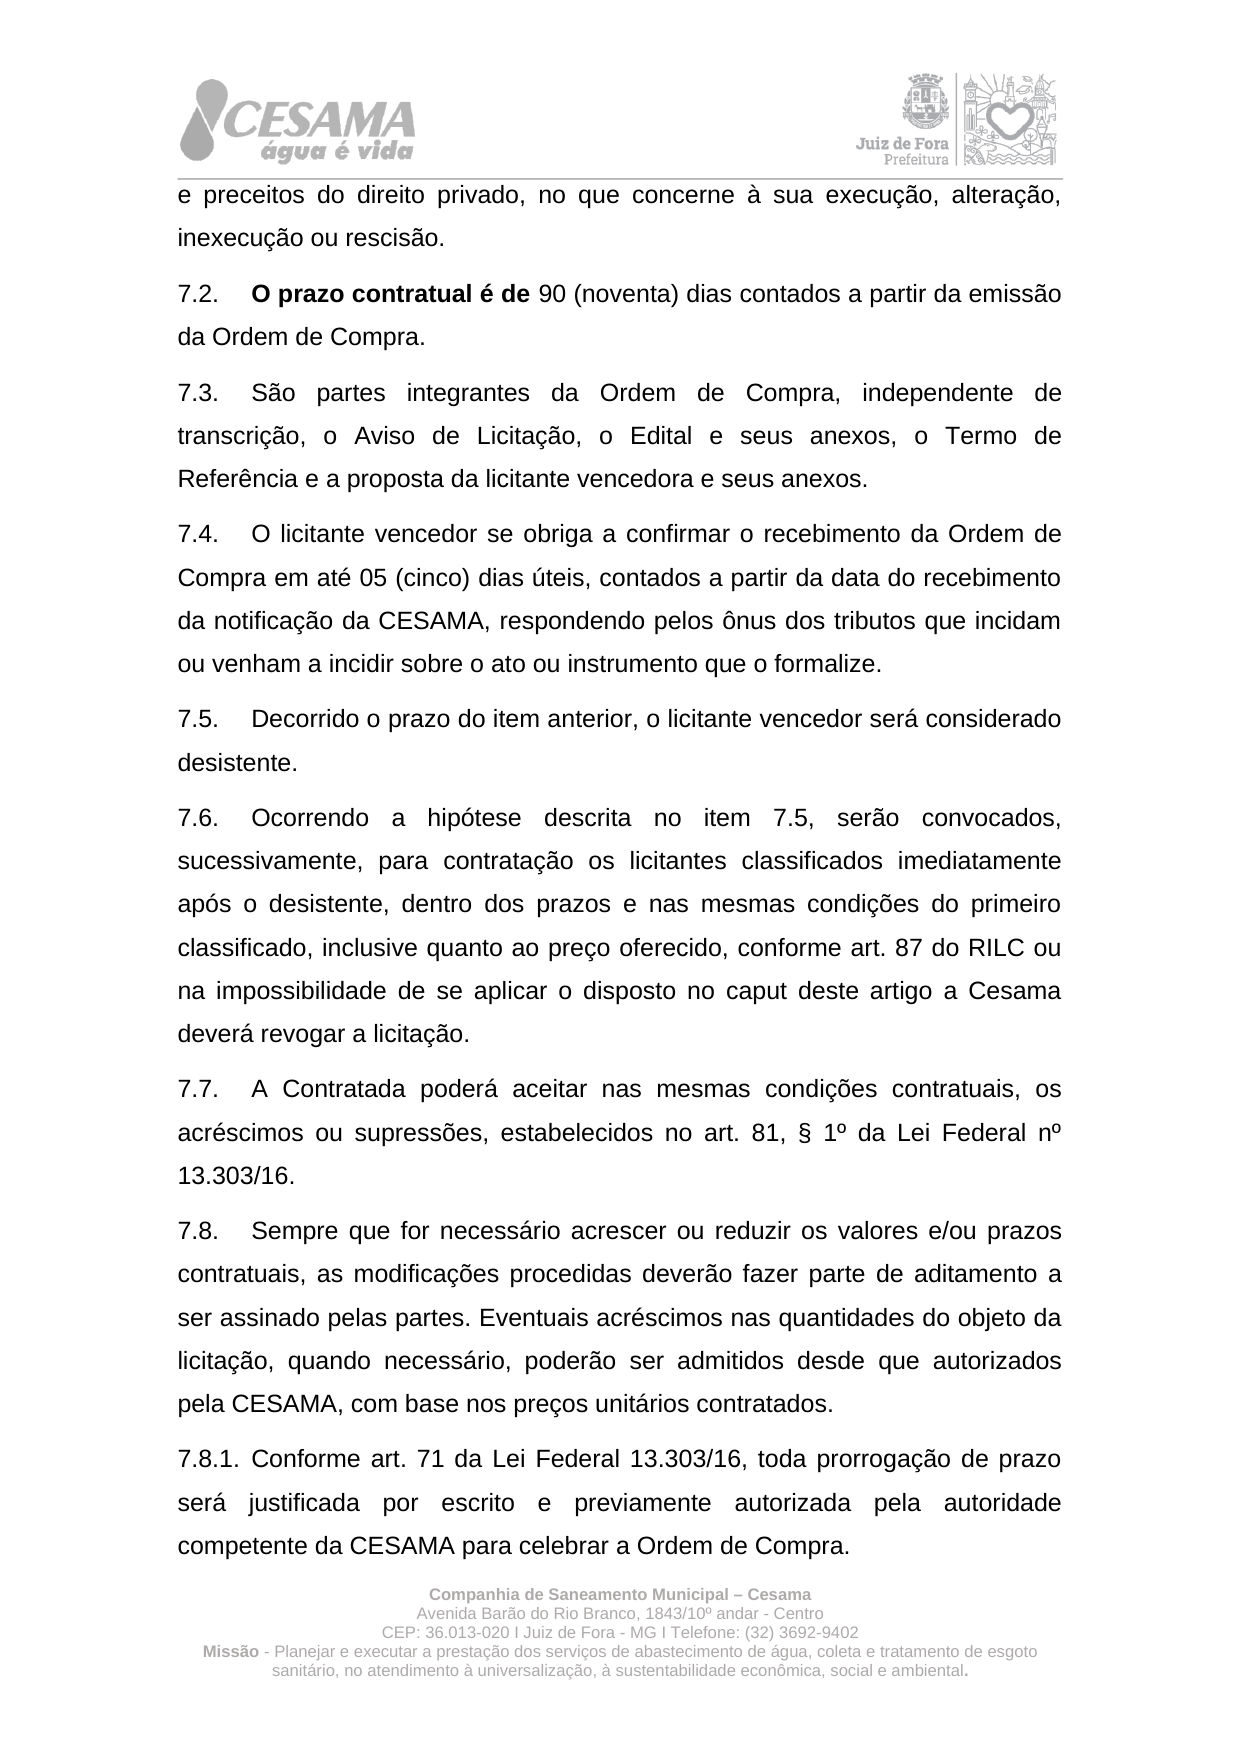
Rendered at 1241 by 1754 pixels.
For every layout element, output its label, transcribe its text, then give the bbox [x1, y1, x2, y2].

list Sempre que for necessário acrescer ou reduzir os valores e/ou prazos contratuais, as modificações procedidas deverão fazer parte de aditamento a ser assinado pelas partes. Eventuais acréscimos nas quantidades do objeto da licitação, quando necessário, poderão ser admitidos desde que autorizados pela CESAMA, com base nos preços unitários contratados. [177, 1216, 1063, 1417]
list Decorrido o prazo do item anterior, o licitante vencedor será considerado desistente. [177, 704, 1063, 776]
list A Contratada poderá aceitar nas mesmas condições contratuais, os acréscimos ou supressões, estabelecidos no art. 81, § 1º da Lei Federal nº 13.303/16. [177, 1074, 1063, 1189]
picture [177, 73, 1064, 180]
list Ocorrendo a hipótese descrita no item 7.5, serão convocados, sucessivamente, para contratação os licitantes classificados imediatamente após o desistente, dentro dos prazos e nas mesmas condições do primeiro classificado, inclusive quanto ao preço oferecido, conforme art. 87 do RILC ou na impossibilidade de se aplicar o disposto no caput deste artigo a Cesama deverá revogar a licitação. [177, 803, 1063, 1047]
list O prazo contratual é de 90 (noventa) dias contados a partir da emissão da Ordem de Compra. [177, 279, 1063, 351]
list São partes integrantes da Ordem de Compra, independente de transcrição, o Aviso de Licitação, o Edital e seus anexos, o Termo de Referência e a proposta da licitante vencedora e seus anexos. [177, 377, 1063, 492]
list Conforme art. 71 da Lei Federal 13.303/16, toda prorrogação de prazo será justificada por escrito e previamente autorizada pela autoridade competente da CESAMA para celebrar a Ordem de Compra. [177, 1444, 1063, 1559]
list O licitante vencedor se obriga a confirmar o recebimento da Ordem de Compra em até 05 (cinco) dias úteis, contados a partir da data do recebimento da notificação da CESAMA, respondendo pelos ônus dos tributos que incidam ou venham a incidir sobre o ato ou instrumento que o formalize. [177, 519, 1063, 677]
